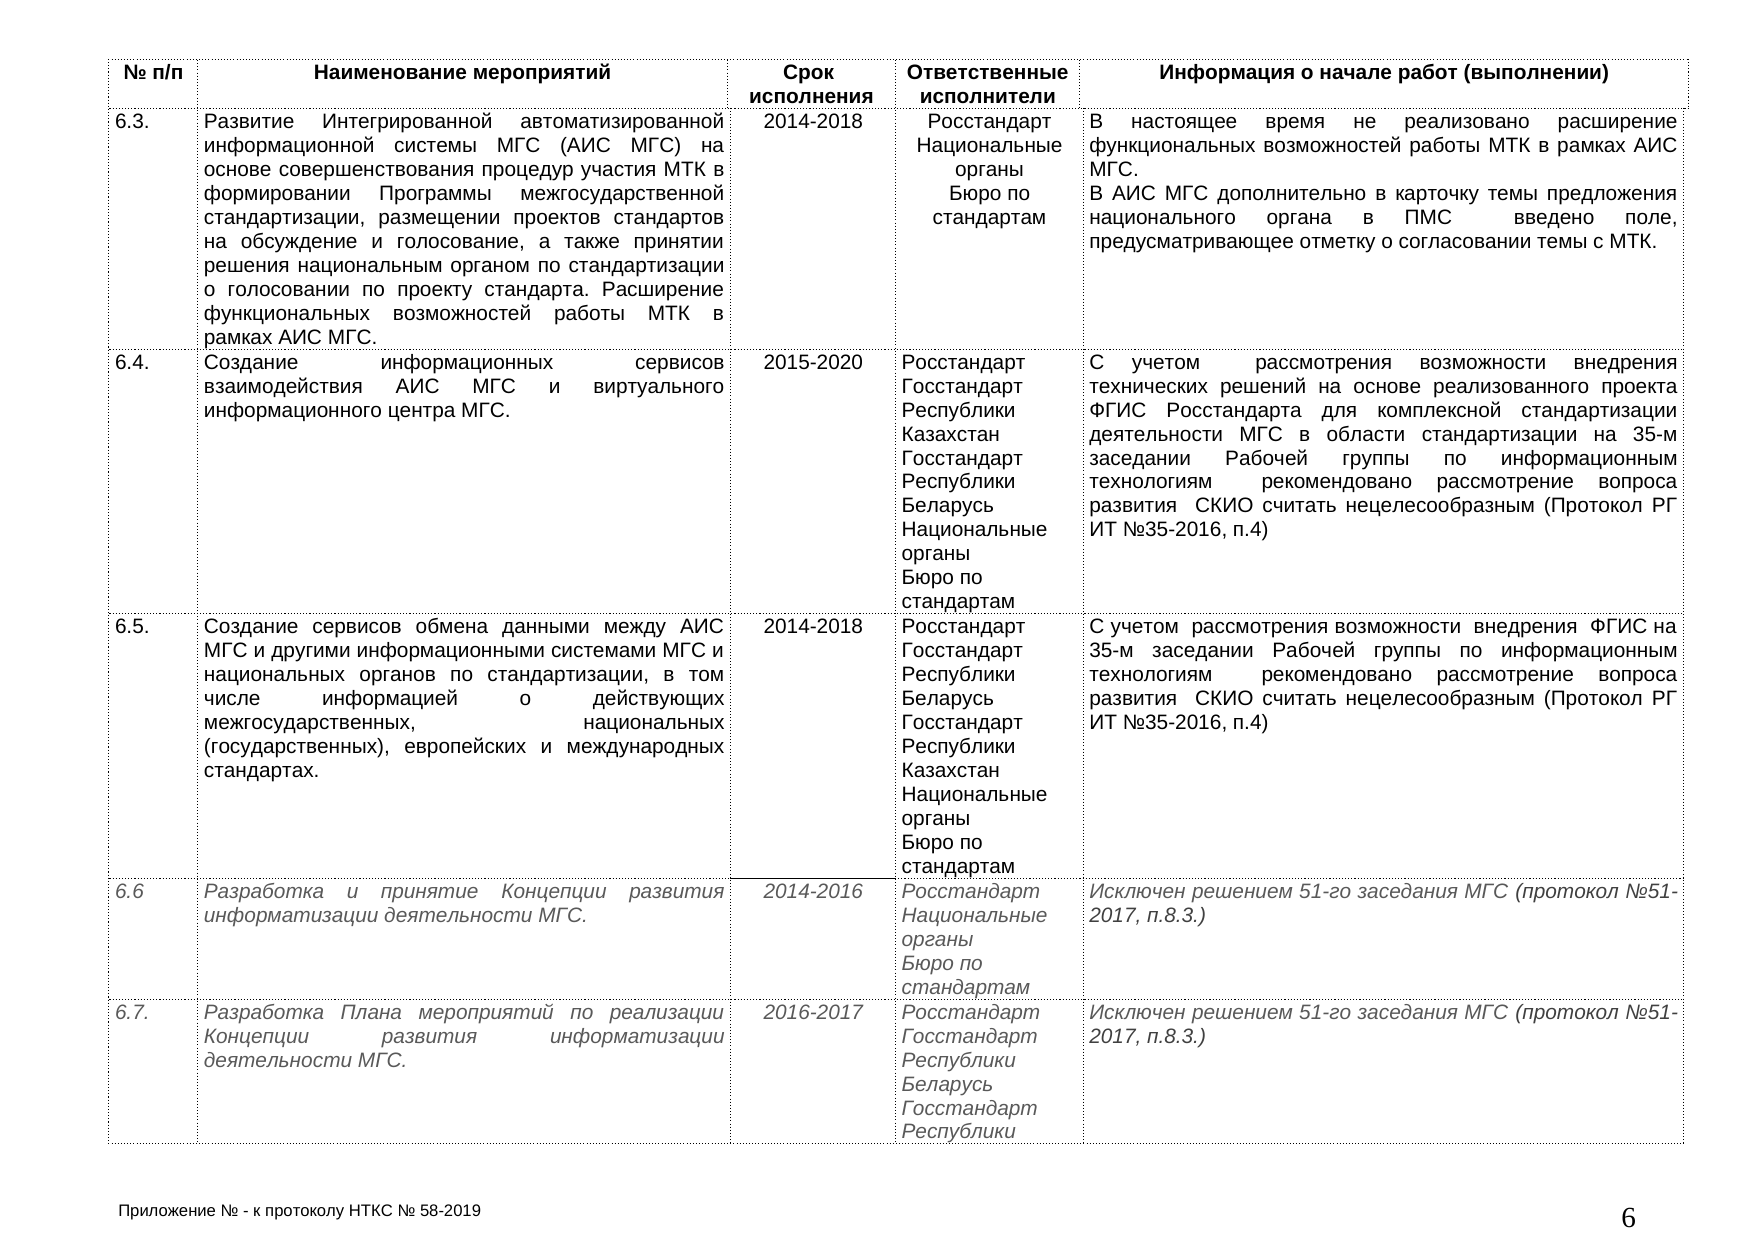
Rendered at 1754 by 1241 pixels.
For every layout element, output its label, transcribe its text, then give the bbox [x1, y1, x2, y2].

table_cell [198, 999, 730, 1143]
table_cell 6.7. [109, 999, 198, 1143]
table_cell 2014-2018 [730, 108, 896, 348]
table_cell Росстандарт Госстандарт Республики Беларусь Госстандарт Республики Казахстан Национальные органы Бюро по стандартам [896, 613, 1083, 878]
table_cell 2014-2016 [730, 879, 896, 998]
table_cell Создание информационных сервисов взаимодействия АИС МГС и виртуального информационного центра МГС. [198, 349, 730, 613]
table_header Ответственные исполнители [896, 59, 1079, 108]
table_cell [1083, 999, 1684, 1143]
table_cell Разработка и принятие Концепции развития информатизации деятельности МГС. [198, 878, 730, 998]
table_cell Исключен решением 51-го заседания МГС (протокол №51-2017, п.8.3.) [1083, 878, 1684, 998]
table_cell 2015-2020 [730, 349, 896, 613]
table_cell Развитие Интегрированной автоматизированной информационной системы МГС (АИС МГС) на основе совершенствования процедур участия МТК в формировании Программы межгосударственной стандартизации, размещении проектов стандартов на обсуждение и голосование, а также принятии решения национальным органом по стандартизации о голосовании по проекту стандарта. Расширение функциональных возможностей работы МТК в рамках АИС МГС. [198, 108, 730, 348]
table_cell 6.3. [109, 108, 198, 348]
table_cell С учетом рассмотрения возможности внедрения технических решений на основе реализованного проекта ФГИС Росстандарта для комплексной стандартизации деятельности МГС в области стандартизации на 35-м заседании Рабочей группы по информационным технологиям рекомендовано рассмотрение вопроса развития СКИО считать нецелесообразным (Протокол РГ ИТ №35-2016, п.4) [1083, 349, 1684, 613]
table_header Информация о начале работ (выполнении) [1080, 59, 1689, 108]
table_cell Росстандарт Национальные органы Бюро по стандартам [896, 878, 1083, 998]
table_header Срок исполнения [727, 59, 896, 108]
table_cell 6.4. [109, 349, 198, 613]
table_cell 2016-2017 [730, 999, 896, 1143]
table_cell Создание сервисов обмена данными между АИС МГС и другими информационными системами МГС и национальных органов по стандартизации, в том числе информацией о действующих межгосударственных, национальных (государственных), европейских и международных стандартах. [198, 613, 730, 878]
table_cell 6.6 [109, 878, 198, 998]
table_cell 6.5. [109, 613, 198, 878]
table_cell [896, 999, 1083, 1143]
table_header № п/п [109, 59, 198, 108]
table_cell Росстандарт Госстандарт Республики Казахстан Госстандарт Республики Беларусь Национальные органы Бюро по стандартам [896, 349, 1083, 613]
table_cell Росстандарт Национальные органы Бюро по стандартам [896, 108, 1083, 348]
table_cell В настоящее время не реализовано расширение функциональных возможностей работы МТК в рамках АИС МГС. В АИС МГС дополнительно в карточку темы предложения национального органа в ПМС введено поле, предусматривающее отметку о согласовании темы с МТК. [1083, 108, 1684, 348]
table_cell С учетом рассмотрения возможности внедрения ФГИС на 35-м заседании Рабочей группы по информационным технологиям рекомендовано рассмотрение вопроса развития СКИО считать нецелесообразным (Протокол РГ ИТ №35-2016, п.4) [1083, 613, 1684, 878]
table_header Наименование мероприятий [198, 59, 727, 108]
table_cell 2014-2018 [730, 613, 896, 878]
